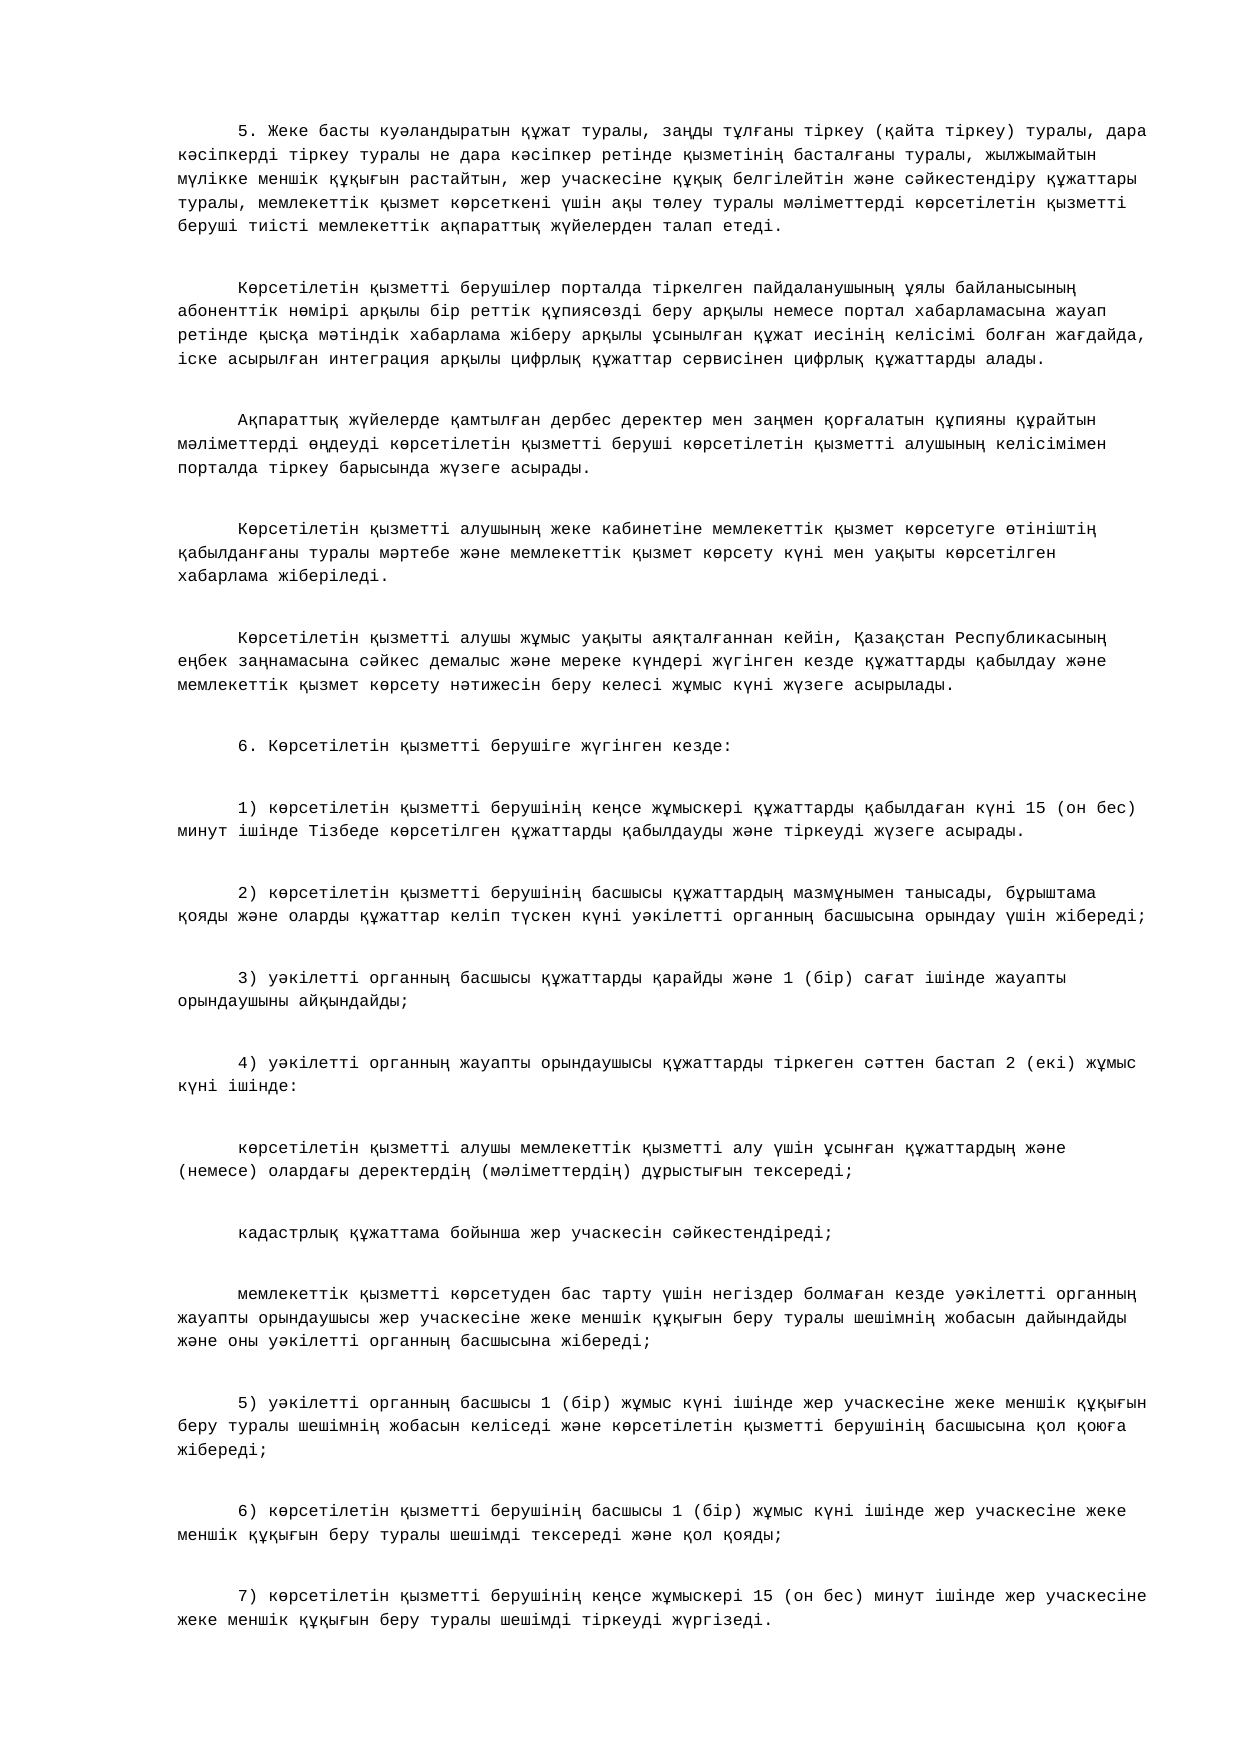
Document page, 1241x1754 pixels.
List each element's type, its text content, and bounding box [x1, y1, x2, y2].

text 3) уәкілетті органның басшысы құжаттарды қарайды және 1 (бір) сағат ішінде жауапты орындаушыны айқындайды; [177, 964, 1152, 1012]
text Көрсетілетін қызметті алушы жұмыс уақыты аяқталғаннан кейін, Қазақстан Республикасының еңбек заңнамасына сәйкес демалыс және мереке күндері жүгінген кезде құжаттарды қабылдау және мемлекеттік қызмет көрсету нәтижесін беру келесі жұмыс күні жүзеге асырылады. [177, 624, 1152, 696]
text 4) уәкілетті органның жауапты орындаушысы құжаттарды тіркеген сәттен бастап 2 (екі) жұмыс күні ішінде: [177, 1049, 1152, 1097]
text 5. Жеке басты куәландыратын құжат туралы, заңды тұлғаны тіркеу (қайта тіркеу) туралы, дара кәсіпкерді тіркеу туралы не дара кәсіпкер ретінде қызметінің басталғаны туралы, жылжымайтын мүлікке меншік құқығын растайтын, жер учаскесіне құқық белгілейтін және сәйкестендіру құжаттары туралы, мемлекеттік қызмет көрсеткені үшін ақы төлеу туралы мәліметтерді көрсетілетін қызметті беруші тиісті мемлекеттік ақпараттық жүйелерден талап етеді. [177, 118, 1152, 237]
text Ақпараттық жүйелерде қамтылған дербес деректер мен заңмен қорғалатын құпияны құрайтын мәліметтерді өңдеуді көрсетілетін қызметті беруші көрсетілетін қызметті алушының келісімімен порталда тіркеу барысында жүзеге асырады. [177, 407, 1152, 478]
text 6. Көрсетілетін қызметті берушіге жүгінген кезде: [177, 733, 1152, 757]
text Көрсетілетін қызметті берушілер порталда тіркелген пайдаланушының ұялы байланысының абоненттік нөмірі арқылы бір реттік құпиясөзді беру арқылы немесе портал хабарламасына жауап ретінде қысқа мәтіндік хабарлама жіберу арқылы ұсынылған құжат иесінің келісімі болған жағдайда, іске асырылған интеграция арқылы цифрлық құжаттар сервисінен цифрлық құжаттарды алады. [177, 274, 1152, 369]
text 5) уәкілетті органның басшысы 1 (бір) жұмыс күні ішінде жер учаскесіне жеке меншік құқығын беру туралы шешімнің жобасын келіседі және көрсетілетін қызметті берушінің басшысына қол қоюға жібереді; [177, 1389, 1152, 1461]
text 1) көрсетілетін қызметті берушінің кеңсе жұмыскері құжаттарды қабылдаған күні 15 (он бес) минут ішінде Тізбеде көрсетілген құжаттарды қабылдауды және тіркеуді жүзеге асырады. [177, 794, 1152, 842]
text 7) көрсетілетін қызметті берушінің кеңсе жұмыскері 15 (он бес) минут ішінде жер учаскесіне жеке меншік құқығын беру туралы шешімді тіркеуді жүргізеді. [177, 1583, 1152, 1631]
text 2) көрсетілетін қызметті берушінің басшысы құжаттардың мазмұнымен танысады, бұрыштама қояды және оларды құжаттар келіп түскен күні уәкілетті органның басшысына орындау үшін жібереді; [177, 879, 1152, 927]
text кадастрлық құжаттама бойынша жер учаскесін сәйкестендіреді; [177, 1219, 1152, 1243]
text мемлекеттік қызметті көрсетуден бас тарту үшін негіздер болмаған кезде уәкілетті органның жауапты орындаушысы жер учаскесіне жеке меншік құқығын беру туралы шешімнің жобасын дайындайды және оны уәкілетті органның басшысына жібереді; [177, 1281, 1152, 1352]
text Көрсетілетін қызметті алушының жеке кабинетіне мемлекеттік қызмет көрсетуге өтініштің қабылданғаны туралы мәртебе және мемлекеттік қызмет көрсету күні мен уақыты көрсетілген хабарлама жіберіледі. [177, 516, 1152, 587]
text 6) көрсетілетін қызметті берушінің басшысы 1 (бір) жұмыс күні ішінде жер учаскесіне жеке меншік құқығын беру туралы шешімді тексереді және қол қояды; [177, 1498, 1152, 1546]
text көрсетілетін қызметті алушы мемлекеттік қызметті алу үшін ұсынған құжаттардың және (немесе) олардағы деректердің (мәліметтердің) дұрыстығын тексереді; [177, 1134, 1152, 1182]
